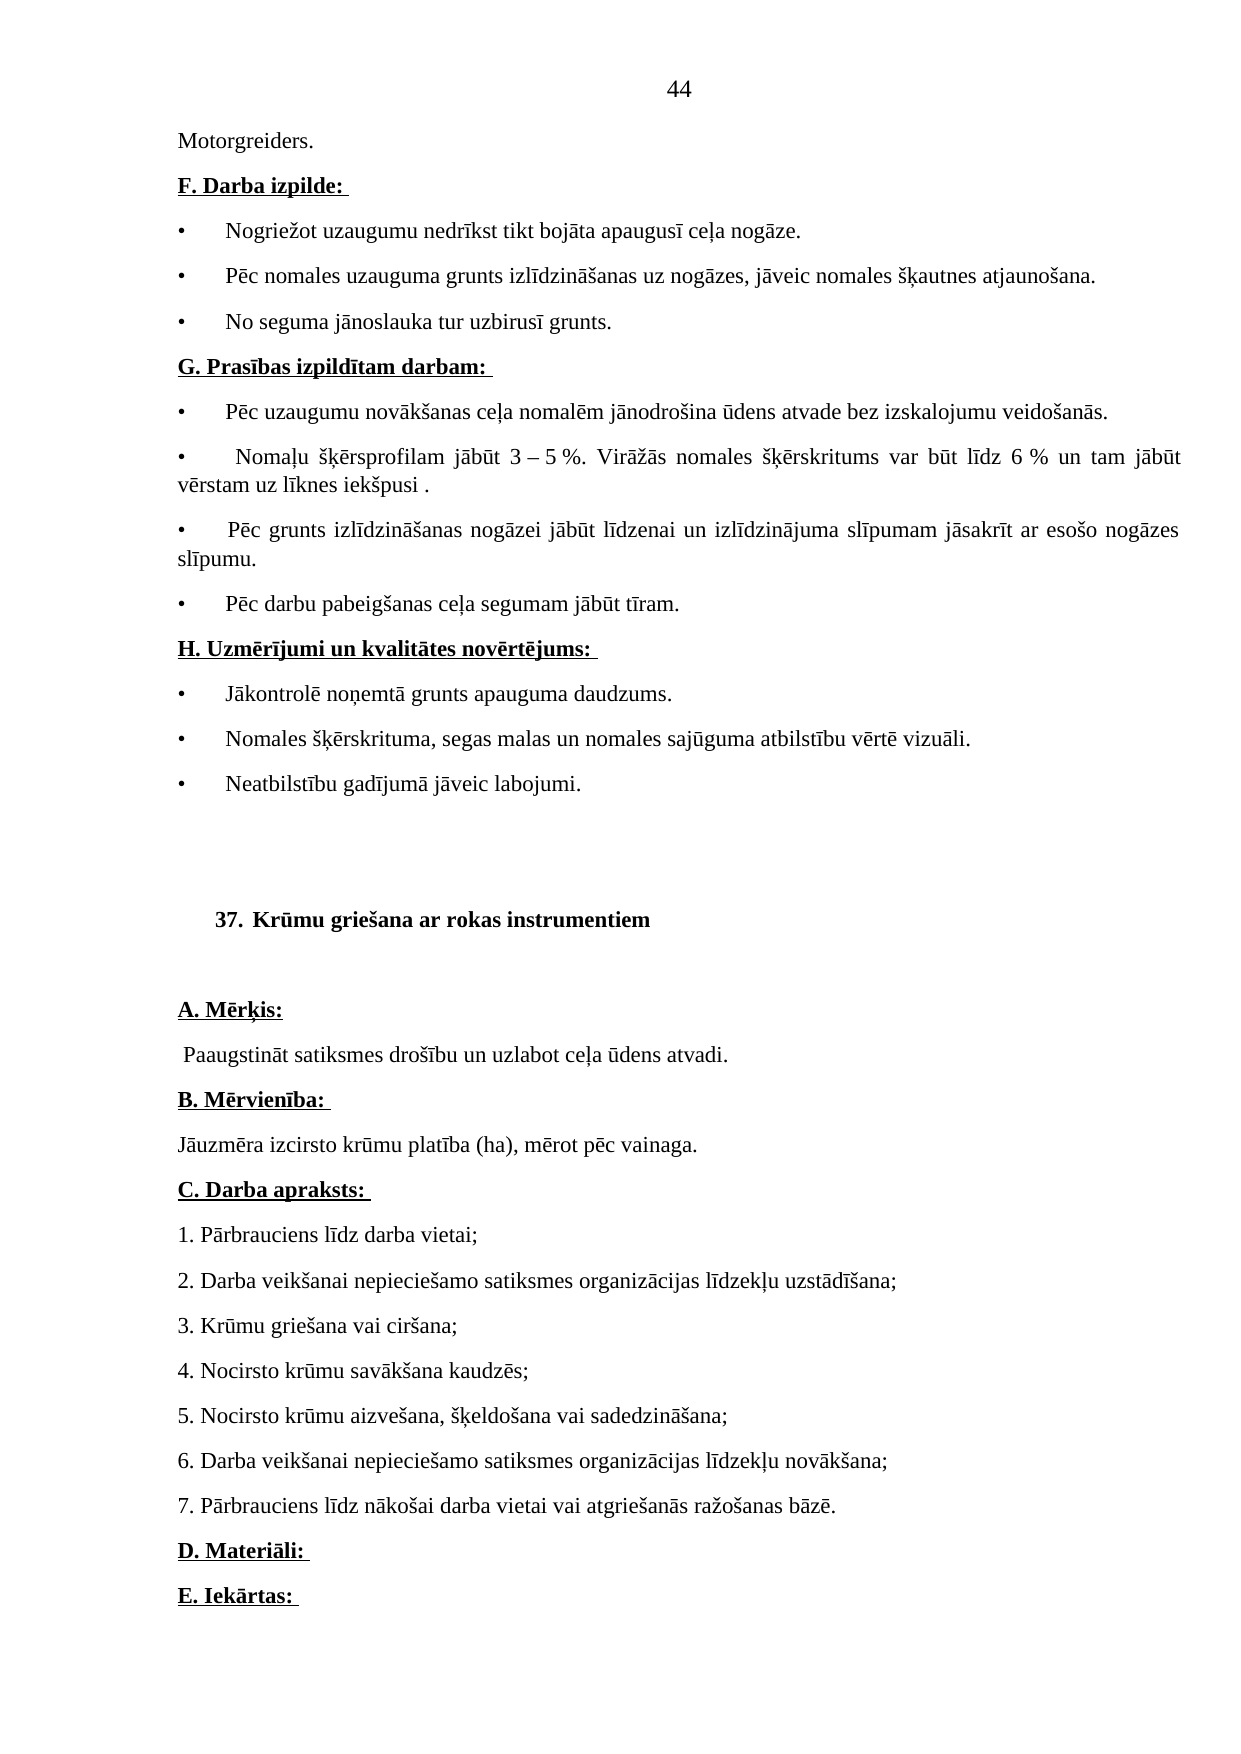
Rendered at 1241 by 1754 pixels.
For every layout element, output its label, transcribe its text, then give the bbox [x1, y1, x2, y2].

text D. Materiāli: [177, 1537, 1181, 1564]
text • No seguma jānoslauka tur uzbirusī grunts. [177, 308, 1181, 334]
text 5. Nocirsto krūmu aizvešana, šķeldošana vai sadedzināšana; [177, 1402, 1181, 1428]
text • Jākontrolē noņemtā grunts apauguma daudzums. [177, 680, 1181, 707]
list Krūmu griešana ar rokas instrumentiem [215, 906, 1181, 932]
text • Pēc grunts izlīdzināšanas nogāzei jābūt līdzenai un izlīdzinājuma slīpumam jāsakrīt ar esošo nogāzes slīpumu. [177, 517, 1181, 571]
text 2. Darba veikšanai nepieciešamo satiksmes organizācijas līdzekļu uzstādīšana; [177, 1267, 1181, 1293]
text C. Darba apraksts: [177, 1176, 1181, 1203]
text Jāuzmēra izcirsto krūmu platība (ha), mērot pēc vainaga. [177, 1131, 1181, 1158]
text H. Uzmērījumi un kvalitātes novērtējums: [177, 635, 1181, 662]
text 7. Pārbrauciens līdz nākošai darba vietai vai atgriešanās ražošanas bāzē. [177, 1492, 1181, 1518]
text • Neatbilstību gadījumā jāveic labojumi. [177, 771, 1181, 797]
text • Pēc uzaugumu novākšanas ceļa nomalēm jānodrošina ūdens atvade bez izskalojumu veidošanās. [177, 398, 1181, 424]
text • Pēc nomales uzauguma grunts izlīdzināšanas uz nogāzes, jāveic nomales šķautnes atjaunošana. [177, 263, 1181, 289]
text • Nogriežot uzaugumu nedrīkst tikt bojāta apaugusī ceļa nogāze. [177, 217, 1181, 244]
text B. Mērvienība: [177, 1086, 1181, 1113]
text • Nomaļu šķērsprofilam jābūt 3 – 5 %. Virāžās nomales šķērskritums var būt līdz 6 % un tam jābūt vērstam uz līknes iekšpusi . [177, 443, 1181, 498]
text 1. Pārbrauciens līdz darba vietai; [177, 1222, 1181, 1248]
text F. Darba izpilde: [177, 172, 1181, 199]
text Paaugstināt satiksmes drošību un uzlabot ceļa ūdens atvadi. [177, 1041, 1181, 1067]
text 4. Nocirsto krūmu savākšana kaudzēs; [177, 1357, 1181, 1383]
text • Pēc darbu pabeigšanas ceļa segumam jābūt tīram. [177, 590, 1181, 616]
text Motorgreiders. [177, 127, 1181, 154]
text E. Iekārtas: [177, 1582, 1181, 1609]
text 3. Krūmu griešana vai ciršana; [177, 1312, 1181, 1338]
text G. Prasības izpildītam darbam: [177, 353, 1181, 379]
text A. Mērķis: [177, 996, 1181, 1022]
text 6. Darba veikšanai nepieciešamo satiksmes organizācijas līdzekļu novākšana; [177, 1447, 1181, 1473]
text • Nomales šķērskrituma, segas malas un nomales sajūguma atbilstību vērtē vizuāli. [177, 725, 1181, 752]
